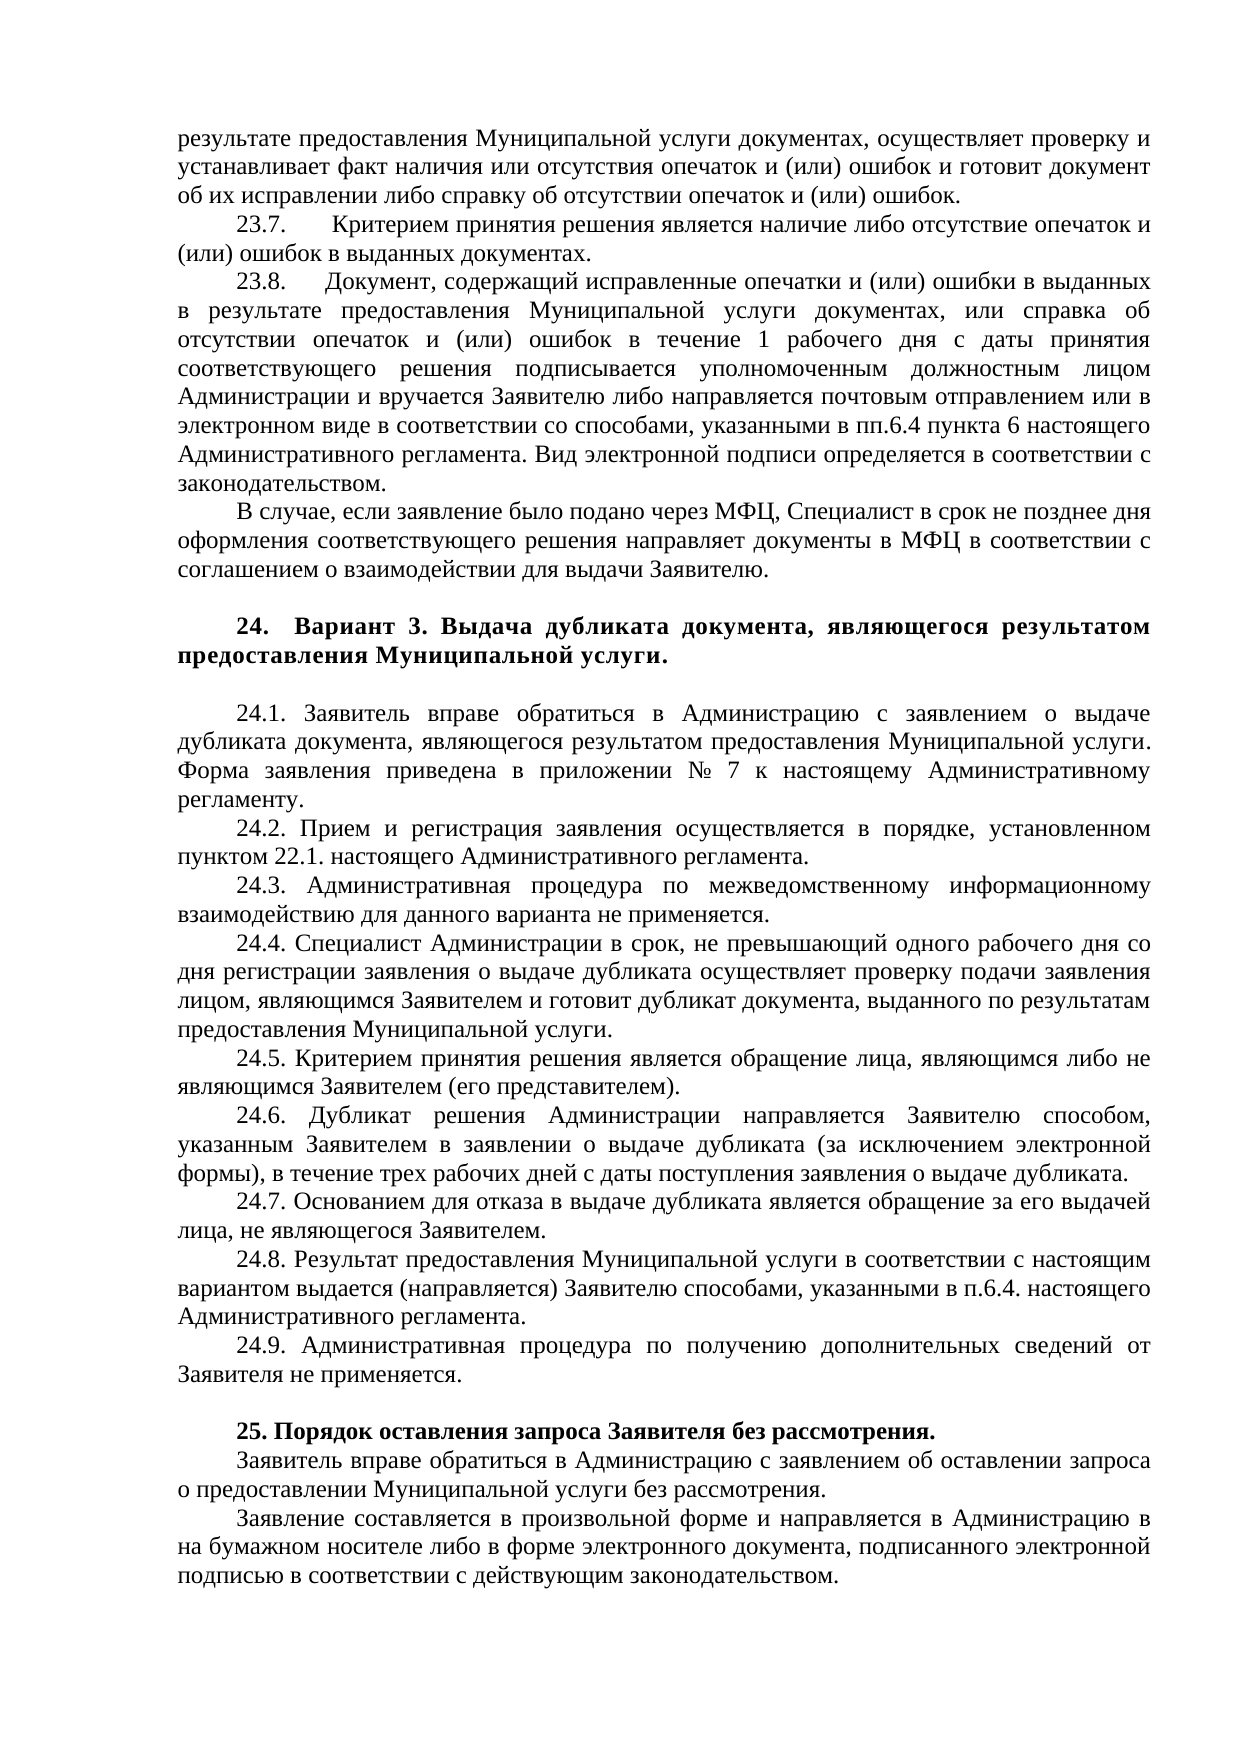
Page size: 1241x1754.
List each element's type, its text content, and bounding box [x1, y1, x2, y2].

text Заявление составляется в произвольной форме и направляется в Администрацию в на бумажном носителе либо в форме электронного документа, подписанного электронной подписью в соответствии с действующим законодательством. [177, 1503, 1152, 1589]
text Заявитель вправе обратиться в Администрацию с заявлением об оставлении запроса о предоставлении Муниципальной услуги без рассмотрения. [177, 1445, 1152, 1503]
list Документ, содержащий исправленные опечатки и (или) ошибки в выданных в результате предоставления Муниципальной услуги документах, или справка об отсутствии опечаток и (или) ошибок в течение 1 рабочего дня с даты принятия соответствующего решения подписывается уполномоченным должностным лицом Администрации и вручается Заявителю либо направляется почтовым отправлением или в электронном виде в соответствии со способами, указанными в пп.6.4 пункта 6 настоящего Административного регламента. Вид электронной подписи определяется в соответствии с законодательством. [177, 266, 1152, 496]
text 25. Порядок оставления запроса Заявителя без рассмотрения. [177, 1416, 1152, 1445]
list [177, 123, 1152, 209]
text 24.4. Специалист Администрации в срок, не превышающий одного рабочего дня со дня регистрации заявления о выдаче дубликата осуществляет проверку подачи заявления лицом, являющимся Заявителем и готовит дубликат документа, выданного по результатам предоставления Муниципальной услуги. [177, 928, 1152, 1043]
text В случае, если заявление было подано через МФЦ, Специалист в срок не позднее дня оформления соответствующего решения направляет документы в МФЦ в соответствии с соглашением о взаимодействии для выдачи Заявителю. [177, 496, 1152, 583]
text 24.7. Основанием для отказа в выдаче дубликата является обращение за его выдачей лица, не являющегося Заявителем. [177, 1186, 1152, 1244]
list Критерием принятия решения является наличие либо отсутствие опечаток и (или) ошибок в выданных документах. [177, 209, 1152, 266]
list Вариант 3. Выдача дубликата документа, являющегося результатом предоставления Муниципальной услуги. [177, 611, 1152, 669]
text 24.6. Дубликат решения Администрации направляется Заявителю способом, указанным Заявителем в заявлении о выдаче дубликата (за исключением электронной формы), в течение трех рабочих дней с даты поступления заявления о выдаче дубликата. [177, 1100, 1152, 1186]
text 24.9. Административная процедура по получению дополнительных сведений от Заявителя не применяется. [177, 1330, 1152, 1388]
text 24.3. Административная процедура по межведомственному информационному взаимодействию для данного варианта не применяется. [177, 870, 1152, 928]
text 24.5. Критерием принятия решения является обращение лица, являющимся либо не являющимся Заявителем (его представителем). [177, 1043, 1152, 1100]
text 24.8. Результат предоставления Муниципальной услуги в соответствии с настоящим вариантом выдается (направляется) Заявителю способами, указанными в п.6.4. настоящего Административного регламента. [177, 1244, 1152, 1330]
text 24.2. Прием и регистрация заявления осуществляется в порядке, установленном пунктом 22.1. настоящего Административного регламента. [177, 813, 1152, 870]
text 24.1. Заявитель вправе обратиться в Администрацию с заявлением о выдаче дубликата документа, являющегося результатом предоставления Муниципальной услуги. Форма заявления приведена в приложении № 7 к настоящему Административному регламенту. [177, 698, 1152, 813]
